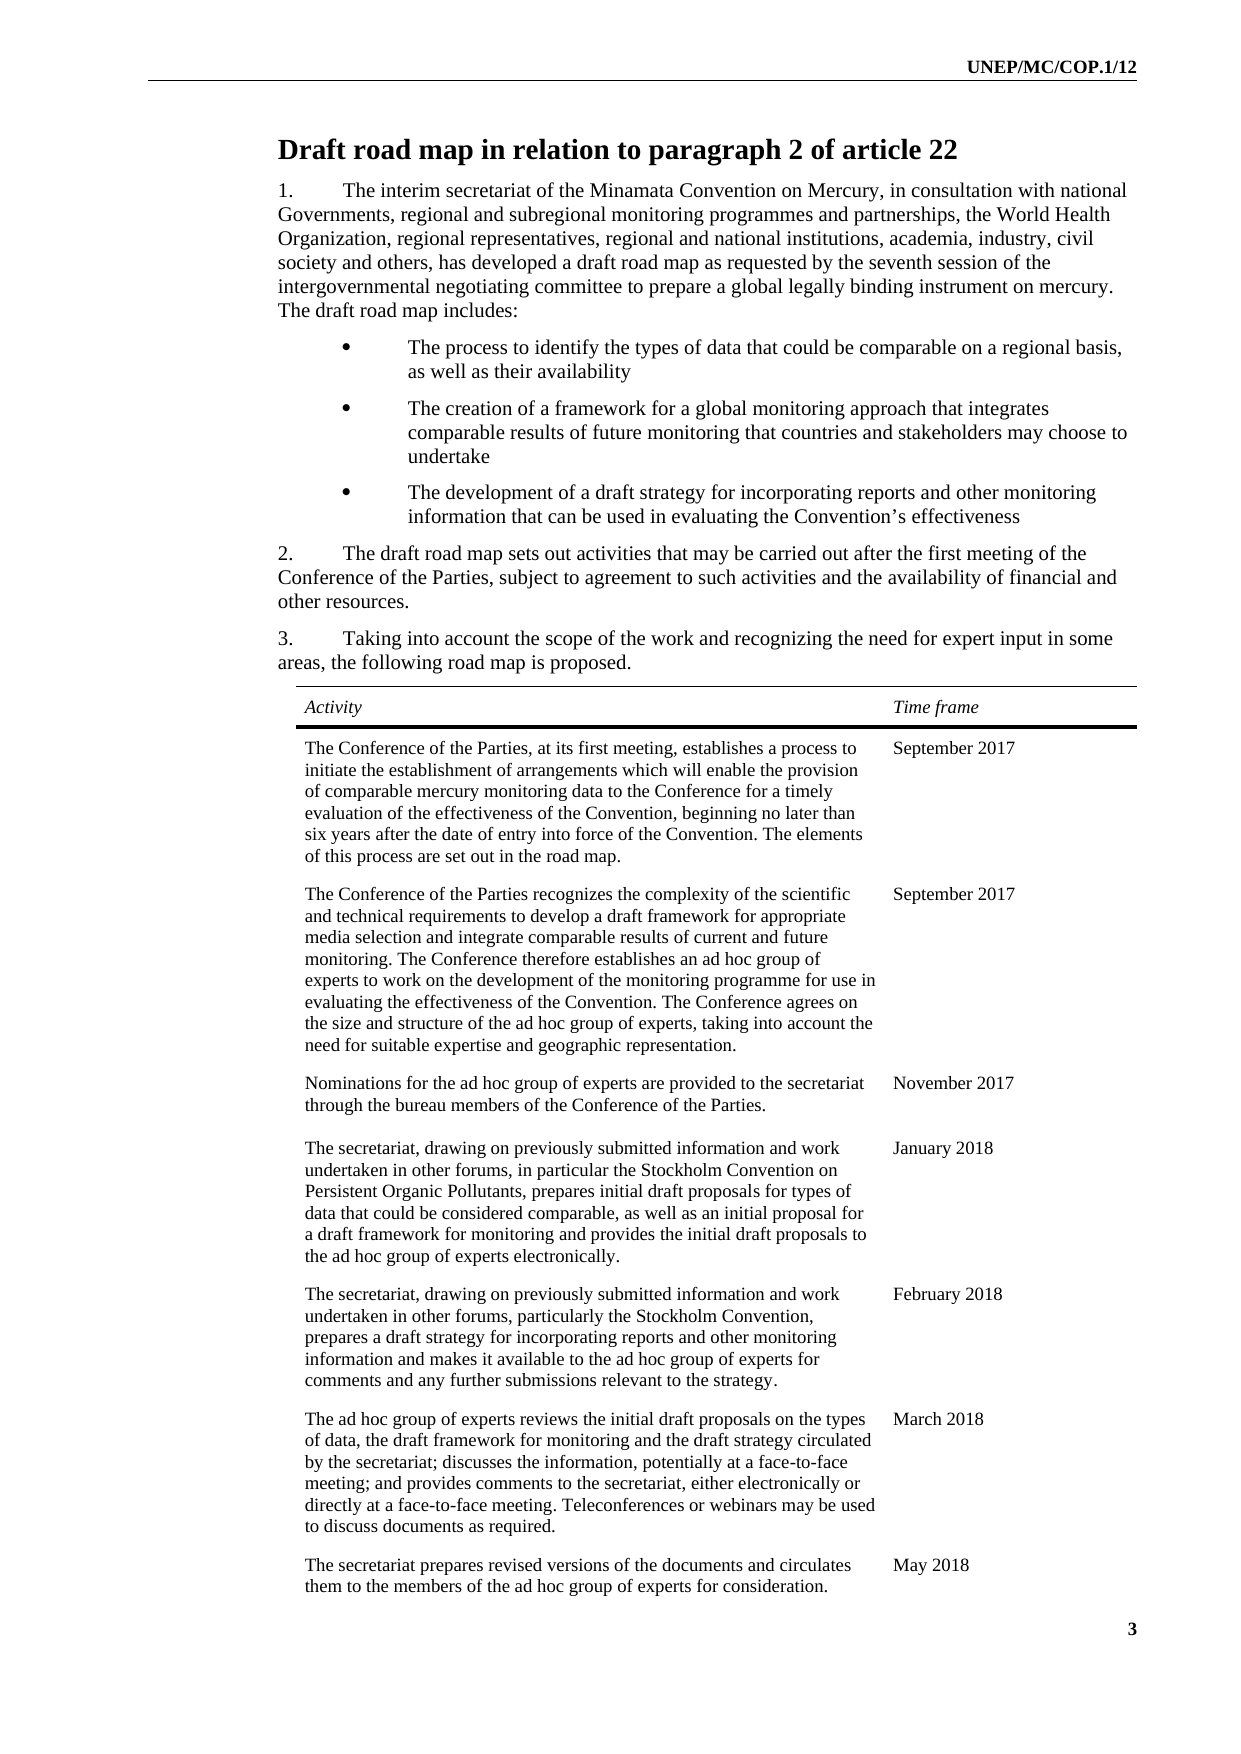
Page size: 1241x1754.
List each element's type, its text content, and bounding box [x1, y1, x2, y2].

list Taking into account the scope of the work and recognizing the need for expert input in some areas, the following road map is proposed. [278, 626, 1137, 674]
table_cell The ad hoc group of experts reviews the initial draft proposals on the types of data, the draft framework for monitoring and the draft strategy circulated by the secretariat; discusses the information, potentially at a face-to-face meeting; and provides comments to the secretariat, either electronically or directly at a face-to-face meeting. Teleconferences or webinars may be used to discuss documents as required. [296, 1399, 884, 1545]
list The interim secretariat of the Minamata Convention on Mercury, in consultation with national Governments, regional and subregional monitoring programmes and partnerships, the World Health Organization, regional representatives, regional and national institutions, academia, industry, civil society and others, has developed a draft road map as requested by the seventh session of the intergovernmental negotiating committee to prepare a global legally binding instrument on mercury. The draft road map includes: [278, 178, 1137, 322]
table_cell The Conference of the Parties, at its first meeting, establishes a process to initiate the establishment of arrangements which will enable the provision of comparable mercury monitoring data to the Conference for a timely evaluation of the effectiveness of the Convention, beginning no later than six years after the date of entry into force of the Convention. The elements of this process are set out in the road map. [296, 729, 884, 874]
table_cell February 2018 [885, 1275, 1137, 1399]
table_cell January 2018 [885, 1129, 1137, 1274]
table_cell May 2018 [885, 1545, 1137, 1605]
list The draft road map sets out activities that may be carried out after the first meeting of the Conference of the Parties, subject to agreement to such activities and the availability of financial and other resources. [278, 541, 1137, 613]
table_cell November 2017 [885, 1064, 1137, 1128]
table_cell September 2017 [885, 875, 1137, 1064]
table_header Activity [296, 687, 884, 725]
table_cell The secretariat prepares revised versions of the documents and circulates them to the members of the ad hoc group of experts for consideration. [296, 1545, 884, 1605]
list The process to identify the types of data that could be comparable on a regional basis, as well as their availability [343, 335, 1137, 383]
table_cell September 2017 [885, 729, 1137, 874]
list The creation of a framework for a global monitoring approach that integrates comparable results of future monitoring that countries and stakeholders may choose to undertake [343, 396, 1137, 468]
table_cell Nominations for the ad hoc group of experts are provided to the secretariat through the bureau members of the Conference of the Parties. [296, 1064, 884, 1128]
table_cell The Conference of the Parties recognizes the complexity of the scientific and technical requirements to develop a draft framework for appropriate media selection and integrate comparable results of current and future monitoring. The Conference therefore establishes an ad hoc group of experts to work on the development of the monitoring programme for use in evaluating the effectiveness of the Convention. The Conference agrees on the size and structure of the ad hoc group of experts, taking into account the need for suitable expertise and geographic representation. [296, 875, 884, 1064]
table_cell March 2018 [885, 1399, 1137, 1545]
table_cell The secretariat, drawing on previously submitted information and work undertaken in other forums, in particular the Stockholm Convention on Persistent Organic Pollutants, prepares initial draft proposals for types of data that could be considered comparable, as well as an initial proposal for a draft framework for monitoring and provides the initial draft proposals to the ad hoc group of experts electronically. [296, 1129, 884, 1274]
table_header Time frame [885, 687, 1137, 725]
title Draft road map in relation to paragraph 2 of article 22 [278, 132, 1137, 166]
list The development of a draft strategy for incorporating reports and other monitoring information that can be used in evaluating the Convention’s effectiveness [343, 480, 1137, 528]
table_cell The secretariat, drawing on previously submitted information and work undertaken in other forums, particularly the Stockholm Convention, prepares a draft strategy for incorporating reports and other monitoring information and makes it available to the ad hoc group of experts for comments and any further submissions relevant to the strategy. [296, 1275, 884, 1399]
